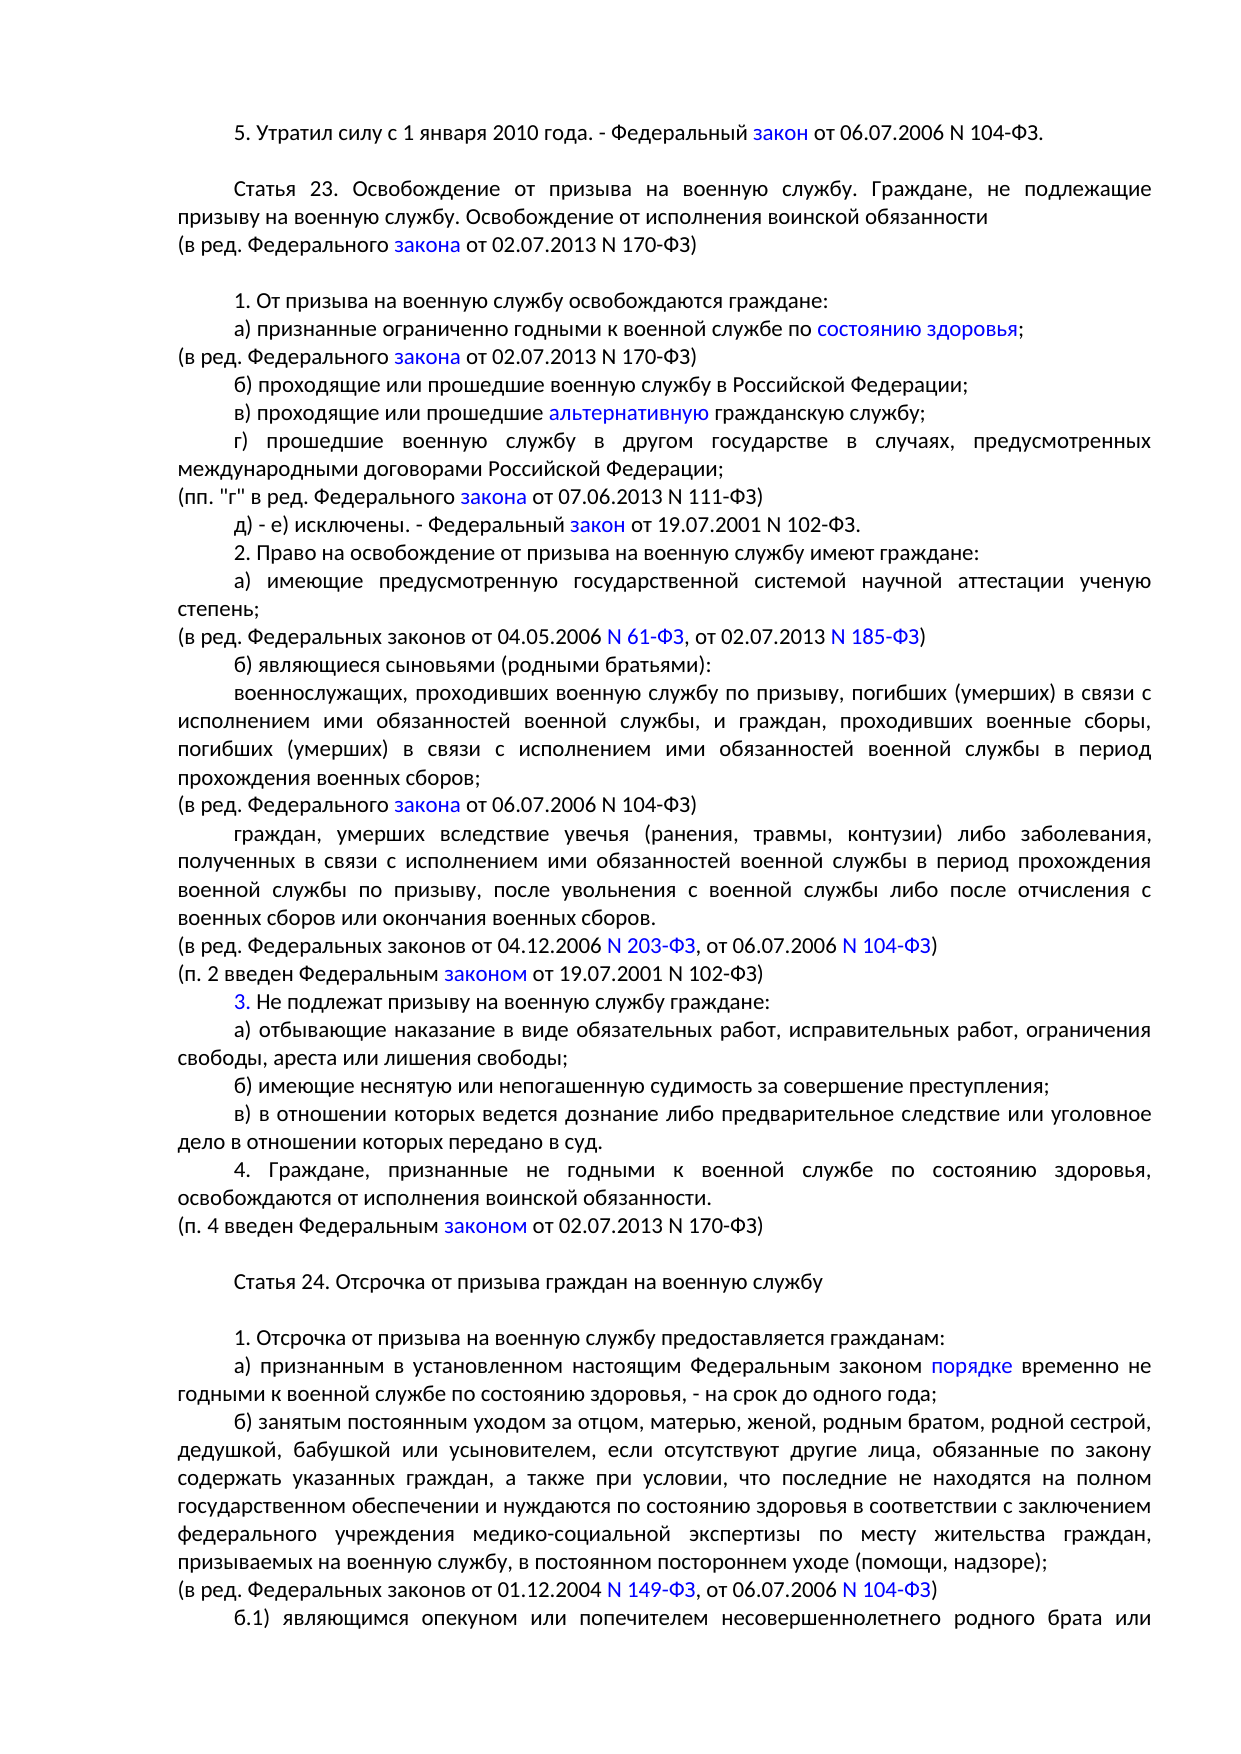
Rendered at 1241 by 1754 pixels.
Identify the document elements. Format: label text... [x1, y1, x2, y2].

text в) проходящие или прошедшие альтернативную гражданскую службу; [177, 398, 1152, 426]
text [177, 1603, 1152, 1631]
text военнослужащих, проходивших военную службу по призыву, погибших (умерших) в связи с исполнением ими обязанностей военной службы, и граждан, проходивших военные сборы, погибших (умерших) в связи с исполнением ими обязанностей военной службы в период прохождения военных сборов; [177, 678, 1152, 791]
text в) в отношении которых ведется дознание либо предварительное следствие или уголовное дело в отношении которых передано в суд. [177, 1099, 1152, 1155]
text (в ред. Федеральных законов от 01.12.2004 N 149-ФЗ, от 06.07.2006 N 104-ФЗ) [177, 1575, 1152, 1603]
text Статья 24. Отсрочка от призыва граждан на военную службу [177, 1267, 1152, 1295]
text б) являющиеся сыновьями (родными братьями): [177, 651, 1152, 678]
text (в ред. Федеральных законов от 04.05.2006 N 61-ФЗ, от 02.07.2013 N 185-ФЗ) [177, 622, 1152, 651]
text (в ред. Федерального закона от 02.07.2013 N 170-ФЗ) [177, 230, 1152, 258]
text а) отбывающие наказание в виде обязательных работ, исправительных работ, ограничения свободы, ареста или лишения свободы; [177, 1015, 1152, 1071]
text (в ред. Федеральных законов от 04.12.2006 N 203-ФЗ, от 06.07.2006 N 104-ФЗ) [177, 931, 1152, 959]
text д) - е) исключены. - Федеральный закон от 19.07.2001 N 102-ФЗ. [177, 510, 1152, 538]
text (пп. "г" в ред. Федерального закона от 07.06.2013 N 111-ФЗ) [177, 482, 1152, 510]
text б) проходящие или прошедшие военную службу в Российской Федерации; [177, 370, 1152, 398]
text а) признанные ограниченно годными к военной службе по состоянию здоровья; [177, 314, 1152, 342]
text 2. Право на освобождение от призыва на военную службу имеют граждане: [177, 538, 1152, 566]
text (п. 4 введен Федеральным законом от 02.07.2013 N 170-ФЗ) [177, 1211, 1152, 1239]
text 3. Не подлежат призыву на военную службу граждане: [177, 987, 1152, 1015]
text б) занятым постоянным уходом за отцом, матерью, женой, родным братом, родной сестрой, дедушкой, бабушкой или усыновителем, если отсутствуют другие лица, обязанные по закону содержать указанных граждан, а также при условии, что последние не находятся на полном государственном обеспечении и нуждаются по состоянию здоровья в соответствии с заключением федерального учреждения медико-социальной экспертизы по месту жительства граждан, призываемых на военную службу, в постоянном постороннем уходе (помощи, надзоре); [177, 1407, 1152, 1575]
text г) прошедшие военную службу в другом государстве в случаях, предусмотренных международными договорами Российской Федерации; [177, 426, 1152, 482]
text 5. Утратил силу с 1 января 2010 года. - Федеральный закон от 06.07.2006 N 104-ФЗ. [177, 118, 1152, 146]
text 1. От призыва на военную службу освобождаются граждане: [177, 286, 1152, 314]
text граждан, умерших вследствие увечья (ранения, травмы, контузии) либо заболевания, полученных в связи с исполнением ими обязанностей военной службы в период прохождения военной службы по призыву, после увольнения с военной службы либо после отчисления с военных сборов или окончания военных сборов. [177, 819, 1152, 931]
text (п. 2 введен Федеральным законом от 19.07.2001 N 102-ФЗ) [177, 959, 1152, 987]
text (в ред. Федерального закона от 02.07.2013 N 170-ФЗ) [177, 342, 1152, 370]
text а) имеющие предусмотренную государственной системой научной аттестации ученую степень; [177, 566, 1152, 622]
text б) имеющие неснятую или непогашенную судимость за совершение преступления; [177, 1071, 1152, 1099]
text а) признанным в установленном настоящим Федеральным законом порядке временно не годными к военной службе по состоянию здоровья, - на срок до одного года; [177, 1351, 1152, 1407]
text Статья 23. Освобождение от призыва на военную службу. Граждане, не подлежащие призыву на военную службу. Освобождение от исполнения воинской обязанности [177, 174, 1152, 230]
text 1. Отсрочка от призыва на военную службу предоставляется гражданам: [177, 1323, 1152, 1351]
text (в ред. Федерального закона от 06.07.2006 N 104-ФЗ) [177, 791, 1152, 819]
text 4. Граждане, признанные не годными к военной службе по состоянию здоровья, освобождаются от исполнения воинской обязанности. [177, 1155, 1152, 1211]
